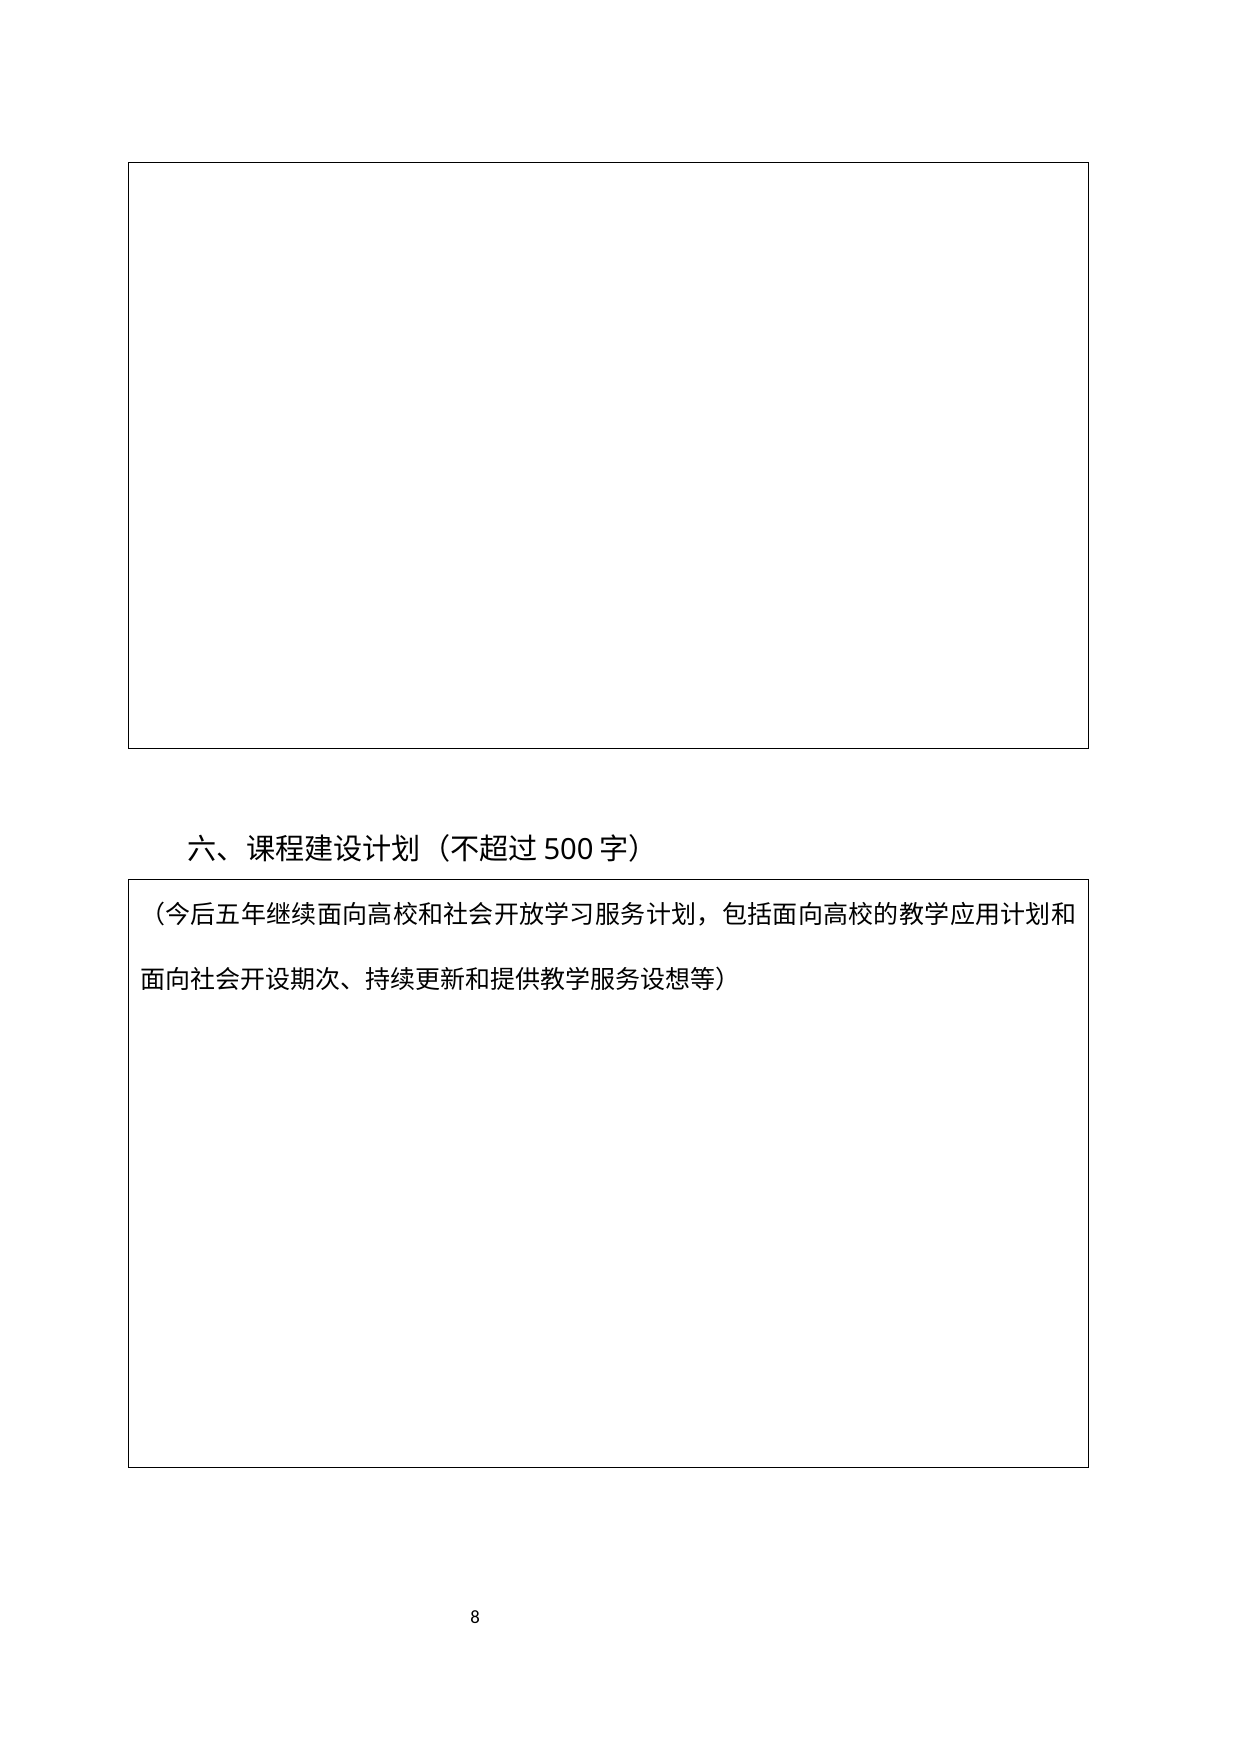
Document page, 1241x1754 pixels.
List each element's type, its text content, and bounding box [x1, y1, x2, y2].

text 六、课程建设计划（不超过500字） [187, 814, 1053, 879]
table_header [129, 163, 1088, 748]
table_header （今后五年继续面向高校和社会开放学习服务计划，包括面向高校的教学应用计划和面向社会开设期次、持续更新和提供教学服务设想等） [129, 880, 1088, 1467]
